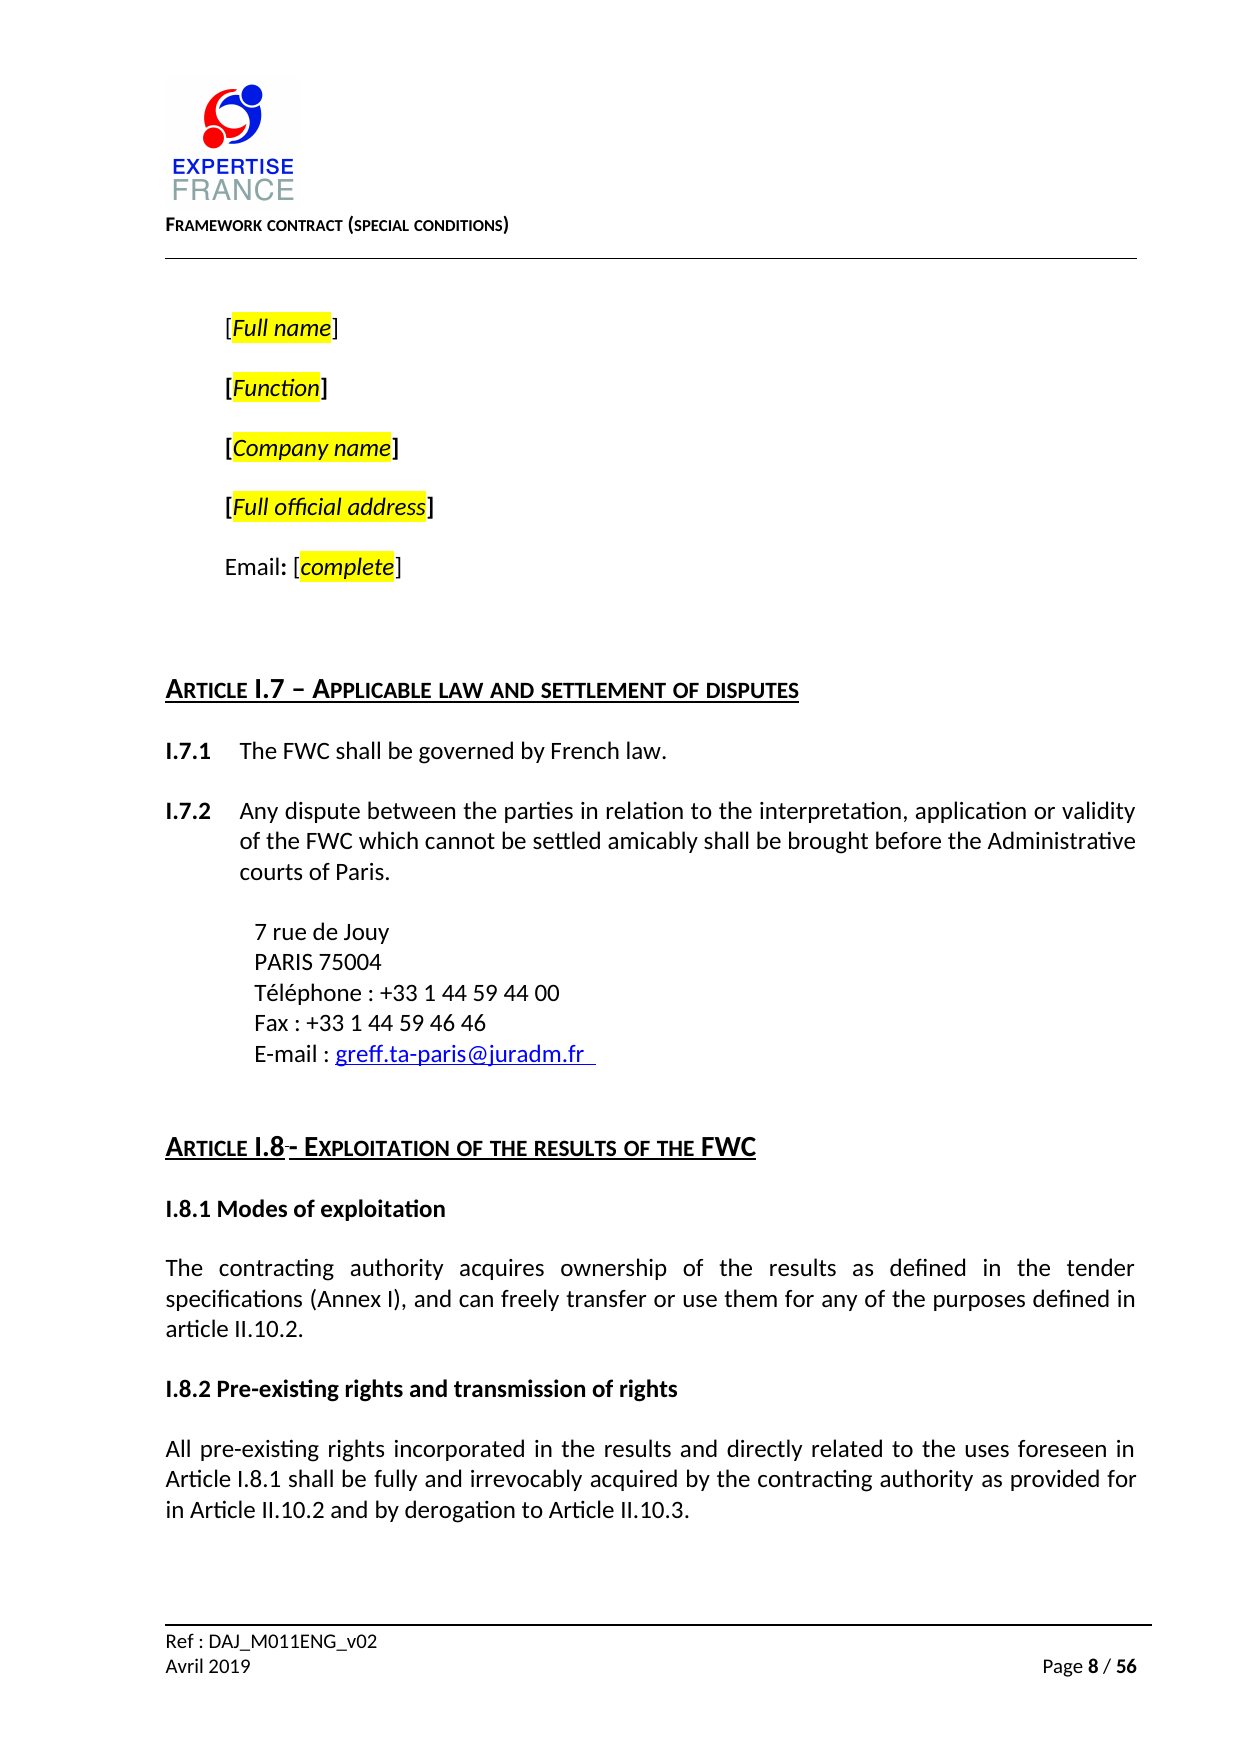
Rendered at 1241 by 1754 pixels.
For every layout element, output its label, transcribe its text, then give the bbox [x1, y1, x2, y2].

text Téléphone : +33 1 44 59 44 00 [254, 977, 1137, 1007]
text I.7.2 Any dispute between the parties in relation to the interpretation, application or validity of the FWC which cannot be settled amicably shall be brought before the Administrative courts of Paris. [165, 795, 1137, 886]
subtitle I.8.1 Modes of exploitation [165, 1193, 1137, 1223]
text 7 rue de Jouy [254, 916, 1137, 946]
text I.7.1 The FWC shall be governed by French law. [165, 735, 1137, 766]
text Fax : +33 1 44 59 46 46 [254, 1007, 1137, 1038]
text [Company name] [391, 432, 1137, 462]
text The contracting authority acquires ownership of the results as defined in the tender specifications (Annex I), and can freely transfer or use them for any of the purposes defined in article II.10.2. [165, 1252, 1137, 1344]
text [Full official address] [426, 491, 1137, 522]
text Email: [complete] [394, 551, 1137, 582]
subtitle Article I.8 - Exploitation of the results of the FWC [165, 1128, 1137, 1163]
text [Full name] [331, 312, 1137, 343]
text PARIS 75004 [254, 946, 1137, 977]
text All pre-existing rights incorporated in the results and directly related to the uses foreseen in Article I.8.1 shall be fully and irrevocably acquired by the contracting authority as provided for in Article II.10.2 and by derogation to Article II.10.3. [165, 1433, 1137, 1524]
picture [165, 75, 302, 211]
text I.8.2 Pre-existing rights and transmission of rights [165, 1373, 1137, 1404]
text [Function] [320, 372, 1137, 402]
text Email: [complete] [224, 551, 300, 582]
text E-mail : greff.ta-paris@juradm.fr [254, 1038, 1137, 1068]
subtitle Article I.7 – Applicable law and settlement of disputes [165, 670, 1137, 706]
